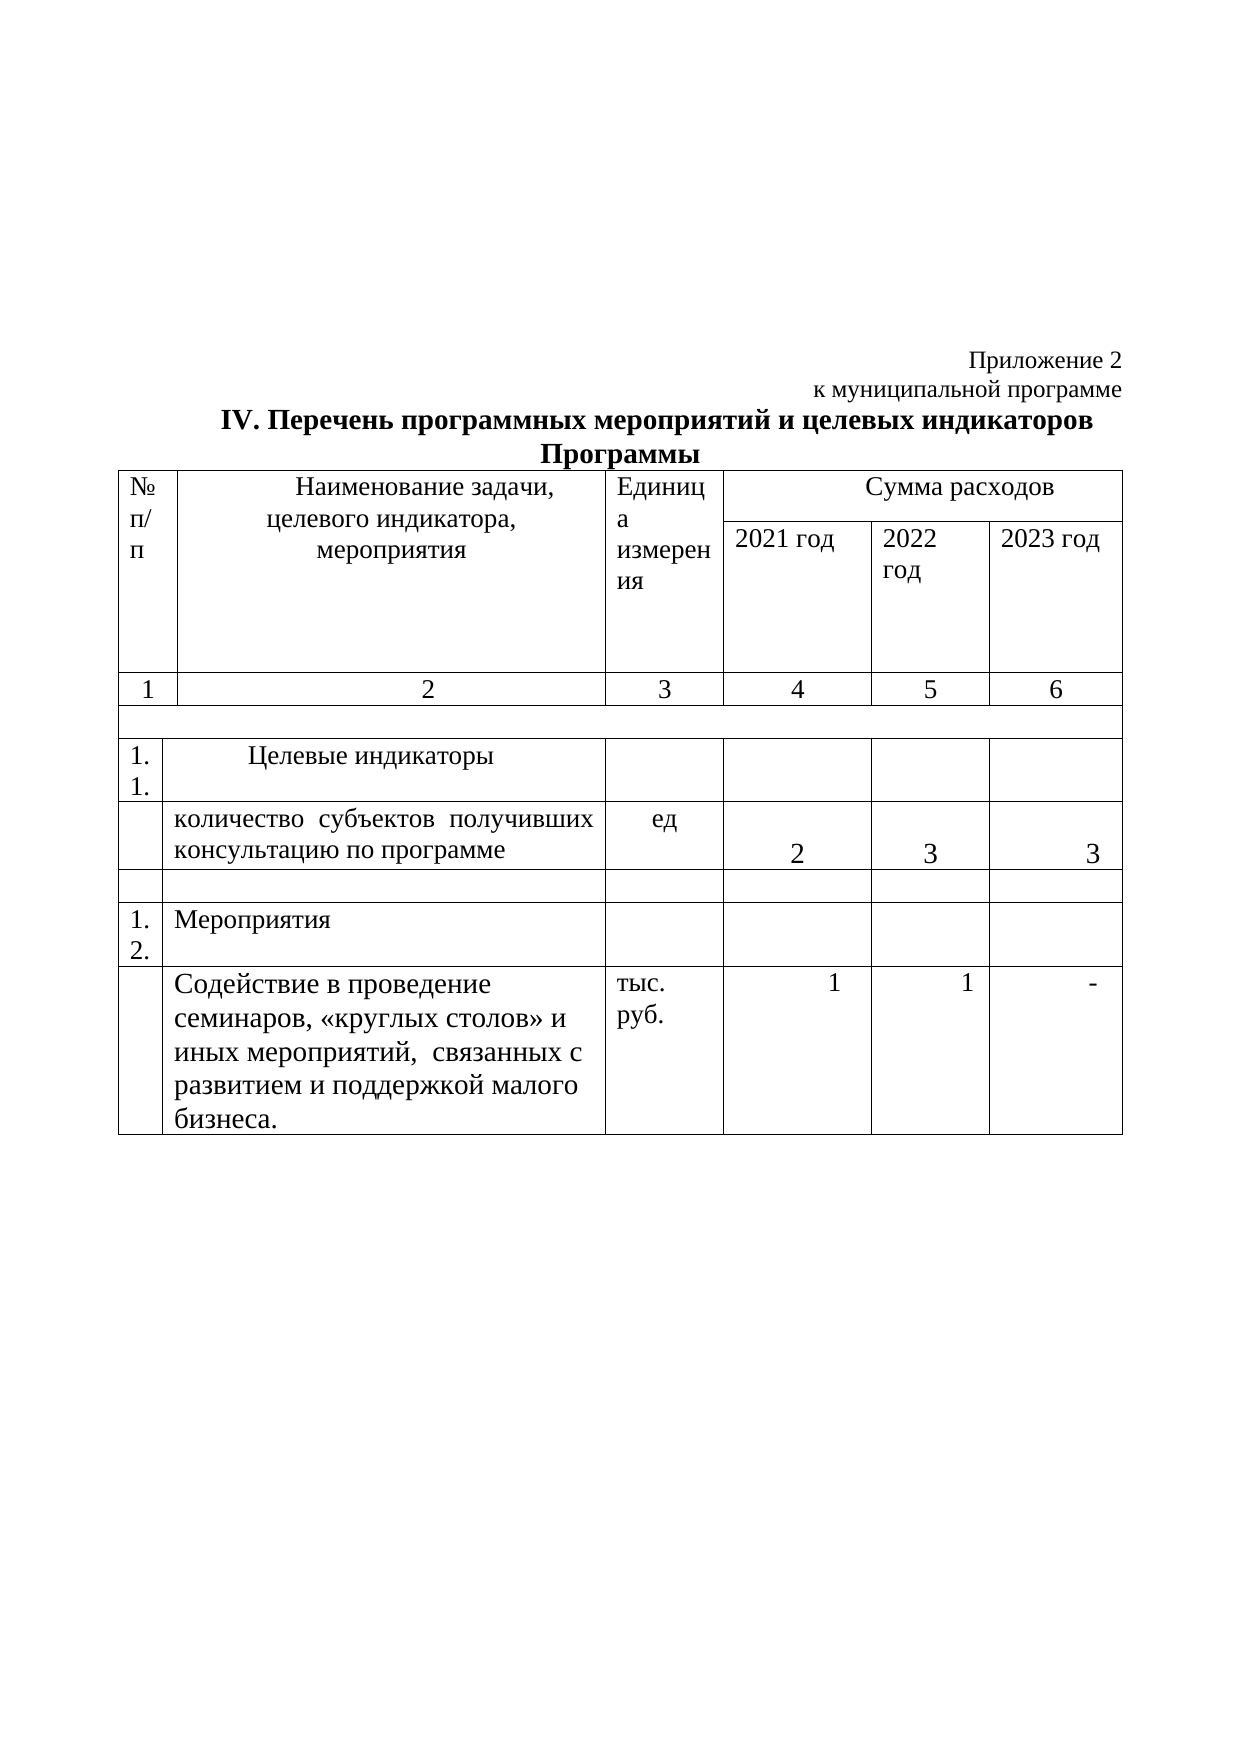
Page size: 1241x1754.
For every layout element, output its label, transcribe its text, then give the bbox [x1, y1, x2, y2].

table_cell Содействие в проведение семинаров, «круглых столов» и иных мероприятий, связанных с развитием и поддержкой малого бизнеса. [163, 967, 605, 1134]
table_cell 3 [990, 802, 1122, 869]
table_cell [606, 903, 723, 966]
table_cell количество субъектов получивших консультацию по программе [163, 802, 605, 869]
table_cell [119, 802, 162, 869]
text Приложение 2 [118, 345, 1122, 374]
table_cell ед [606, 802, 723, 869]
table_cell [724, 903, 871, 966]
table_cell 6 [990, 673, 1122, 705]
table_cell 4 [724, 673, 871, 705]
table_cell [606, 870, 723, 902]
table_cell Целевые индикаторы [163, 739, 605, 801]
table_cell 3 [606, 673, 723, 705]
table_cell 2 [178, 673, 605, 705]
table_cell 1.1. [119, 739, 162, 801]
table_cell [119, 870, 162, 902]
table_cell [990, 739, 1122, 801]
table_header Единица измерения [606, 471, 723, 672]
table_header Сумма расходов [724, 471, 1122, 521]
table_cell [606, 739, 723, 801]
table_cell 1 [119, 673, 177, 705]
table_cell [724, 739, 871, 801]
table_cell 2023 год [990, 522, 1122, 672]
table_cell [990, 903, 1122, 966]
text к муниципальной программе [118, 374, 1122, 402]
table_cell [119, 706, 1122, 738]
table_cell - [990, 967, 1122, 1134]
table_cell [872, 870, 989, 902]
table_cell [990, 870, 1122, 902]
table_cell 2022 год [872, 522, 989, 672]
table_cell [872, 739, 989, 801]
table_cell 1.2. [119, 903, 162, 966]
table_cell тыс. руб. [606, 967, 723, 1134]
table_cell [872, 903, 989, 966]
table_cell 1 [724, 967, 871, 1134]
text IV. Перечень программных мероприятий и целевых индикаторов Программы [118, 402, 1122, 469]
table_header № п/п [119, 471, 177, 672]
table_cell [163, 870, 605, 902]
table_cell 3 [872, 802, 989, 869]
table_cell 1 [872, 967, 989, 1134]
table_cell 2 [724, 802, 871, 869]
table_cell 5 [872, 673, 989, 705]
table_cell Мероприятия [163, 903, 605, 966]
table_cell [119, 967, 162, 1134]
table_cell 2021 год [724, 522, 871, 672]
table_header Наименование задачи, целевого индикатора, мероприятия [178, 471, 605, 672]
table_cell [724, 870, 871, 902]
